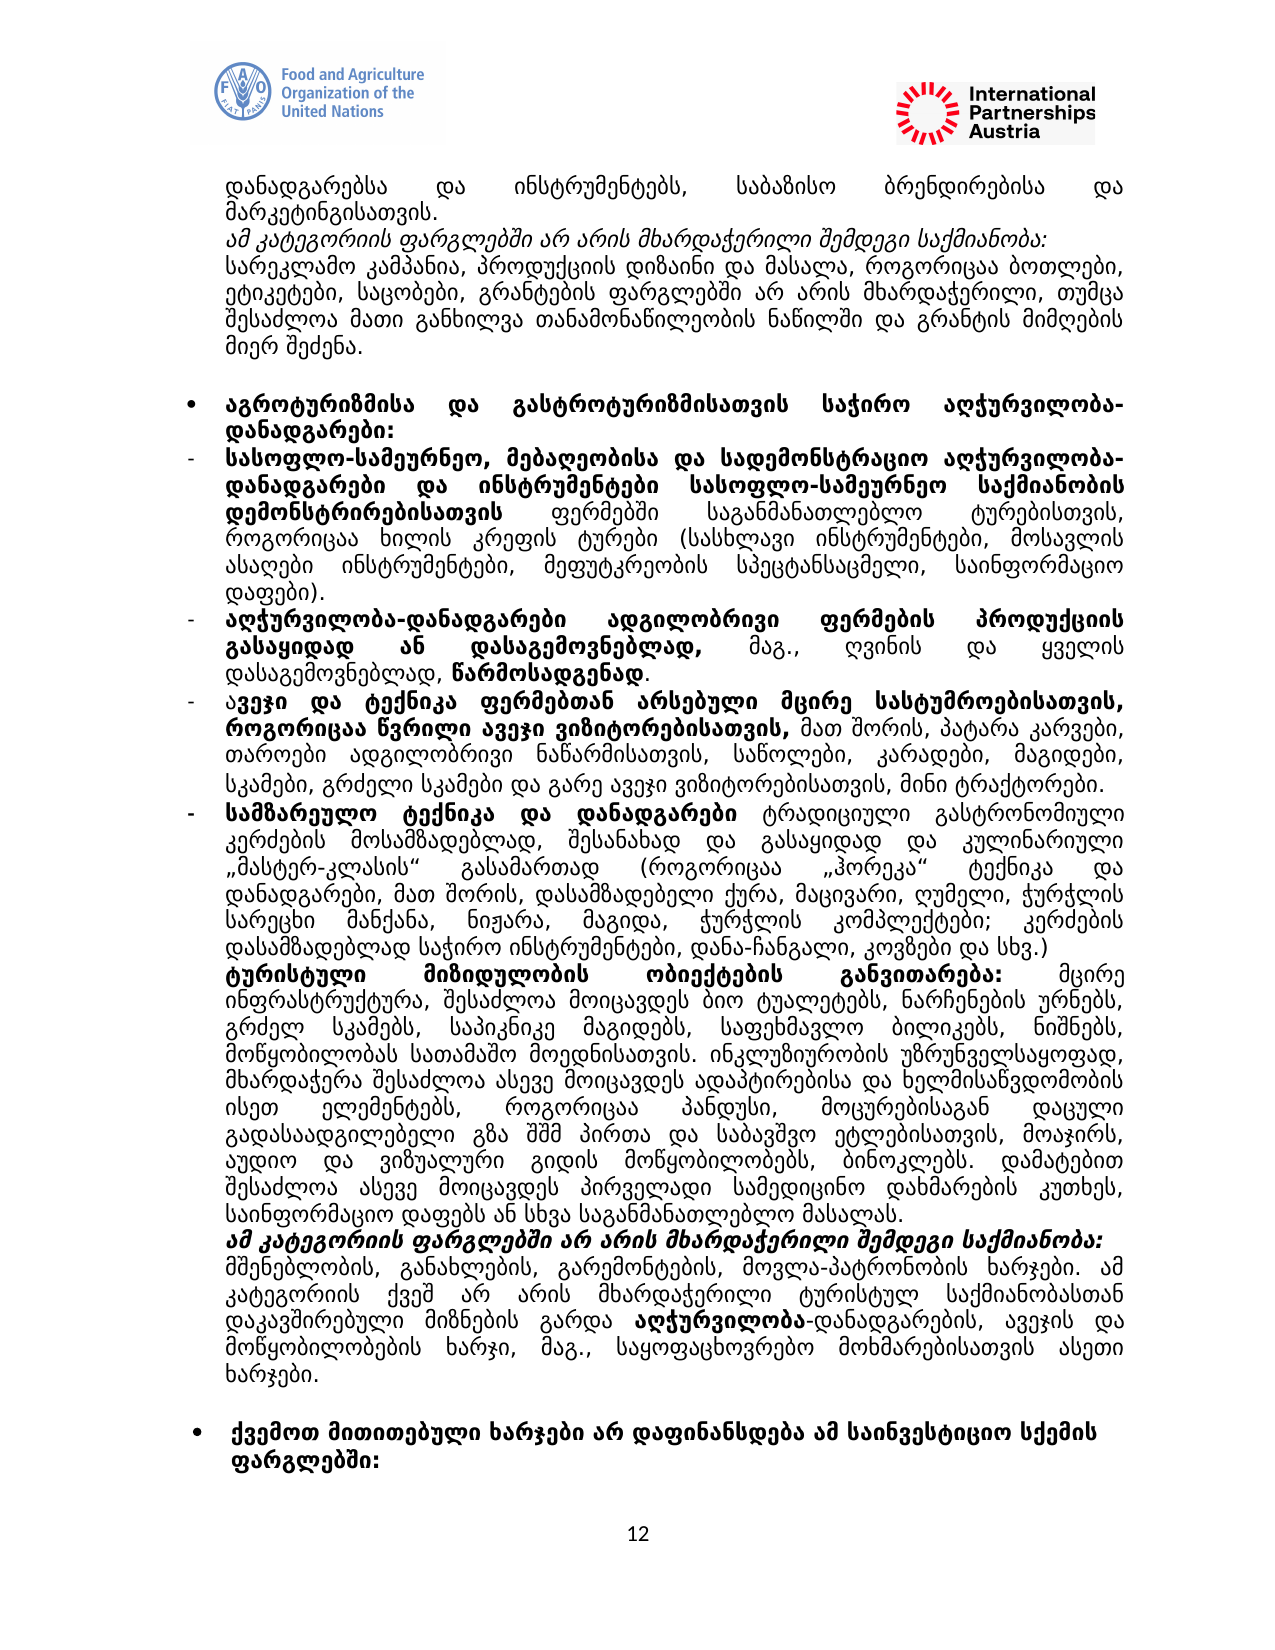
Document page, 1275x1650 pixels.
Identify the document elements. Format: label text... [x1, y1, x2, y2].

list აღჭურვილობა-დანადგარები ადგილობრივი ფერმების პროდუქციის გასაყიდად ან დასაგემოვნებლად, მაგ., ღვინის და ყველის დასაგემოვნებლად, წარმოსადგენად. [187, 605, 1125, 687]
list ავეჯი და ტექნიკა ფერმებთან არსებული მცირე სასტუმროებისათვის, როგორიცაა წვრილი ავეჯი ვიზიტორებისათვის, მათ შორის, პატარა კარვები, თაროები ადგილობრივი ნაწარმისათვის, საწოლები, კარადები, მაგიდები, სკამები, გრძელი სკამები და გარე ავეჯი ვიზიტორებისათვის, მინი ტრაქტორები. [187, 687, 1125, 799]
list მშენებლობის, განახლების, გარემონტების, მოვლა-პატრონობის ხარჯები. ამ კატეგორიის ქვეშ არ არის მხარდაჭერილი ტურისტულ საქმიანობასთან დაკავშირებული მიზნების გარდა აღჭურვილობა-დანადგარების, ავეჯის და მოწყობილობების ხარჯი, მაგ., საყოფაცხოვრებო მოხმარებისათვის ასეთი ხარჯები. [225, 1254, 1125, 1387]
list სამზარეულო ტექნიკა და დანადგარები ტრადიციული გასტრონომიული კერძების მოსამზადებლად, შესანახად და გასაყიდად და კულინარიული „მასტერ-კლასის“ გასამართად (როგორიცაა „ჰორეკა“ ტექნიკა და დანადგარები, მათ შორის, დასამზადებელი ქურა, მაცივარი, ღუმელი, ჭურჭლის სარეცხი მანქანა, ნიჟარა, მაგიდა, ჭურჭლის კომპლექტები; კერძების დასამზადებლად საჭირო ინსტრუმენტები, დანა-ჩანგალი, კოვზები და სხვ.) [187, 799, 1125, 961]
list აგროტურიზმისა და გასტროტურიზმისათვის საჭირო აღჭურვილობა-დანადგარები: [187, 391, 1125, 444]
list ამ კატეგორიის ფარგლებში არ არის მხარდაჭერილი შემდეგი საქმიანობა: [225, 1227, 1125, 1254]
list სარეკლამო კამპანია, პროდუქციის დიზაინი და მასალა, როგორიცაა ბოთლები, ეტიკეტები, საცობები, გრანტების ფარგლებში არ არის მხარდაჭერილი, თუმცა შესაძლოა მათი განხილვა თანამონაწილეობის ნაწილში და გრანტის მიმღების მიერ შეძენა. [225, 253, 1125, 359]
picture [190, 41, 447, 145]
list ტურისტული მიზიდულობის ობიექტების განვითარება: მცირე ინფრასტრუქტურა, შესაძლოა მოიცავდეს ბიო ტუალეტებს, ნარჩენების ურნებს, გრძელ სკამებს, საპიკნიკე მაგიდებს, საფეხმავლო ბილიკებს, ნიშნებს, მოწყობილობას სათამაშო მოედნისათვის. ინკლუზიურობის უზრუნველსაყოფად, მხარდაჭერა შესაძლოა ასევე მოიცავდეს ადაპტირებისა და ხელმისაწვდომობის ისეთ ელემენტებს, როგორიცაა პანდუსი, მოცურებისაგან დაცული გადასაადგილებელი გზა შშმ პირთა და საბავშვო ეტლებისათვის, მოაჯირს, აუდიო და ვიზუალური გიდის მოწყობილობებს, ბინოკლებს. დამატებით შესაძლოა ასევე მოიცავდეს პირველადი სამედიცინო დახმარების კუთხეს, საინფორმაციო დაფებს ან სხვა საგანმანათლებლო მასალას. [225, 961, 1125, 1227]
list სასოფლო-სამეურნეო, მებაღეობისა და სადემონსტრაციო აღჭურვილობა-დანადგარები და ინსტრუმენტები სასოფლო-სამეურნეო საქმიანობის დემონსტრირებისათვის ფერმებში საგანმანათლებლო ტურებისთვის, როგორიცაა ხილის კრეფის ტურები (სასხლავი ინსტრუმენტები, მოსავლის ასაღები ინსტრუმენტები, მეფუტკრეობის სპეცტანსაცმელი, საინფორმაციო დაფები). [187, 444, 1125, 605]
picture [896, 82, 1096, 145]
list ქვემოთ მითითებული ხარჯები არ დაფინანსდება ამ საინვესტიციო სქემის ფარგლებში: [193, 1419, 1125, 1474]
list ამ კატეგორიის ფარგლებში არ არის მხარდაჭერილი შემდეგი საქმიანობა: [225, 226, 1125, 253]
